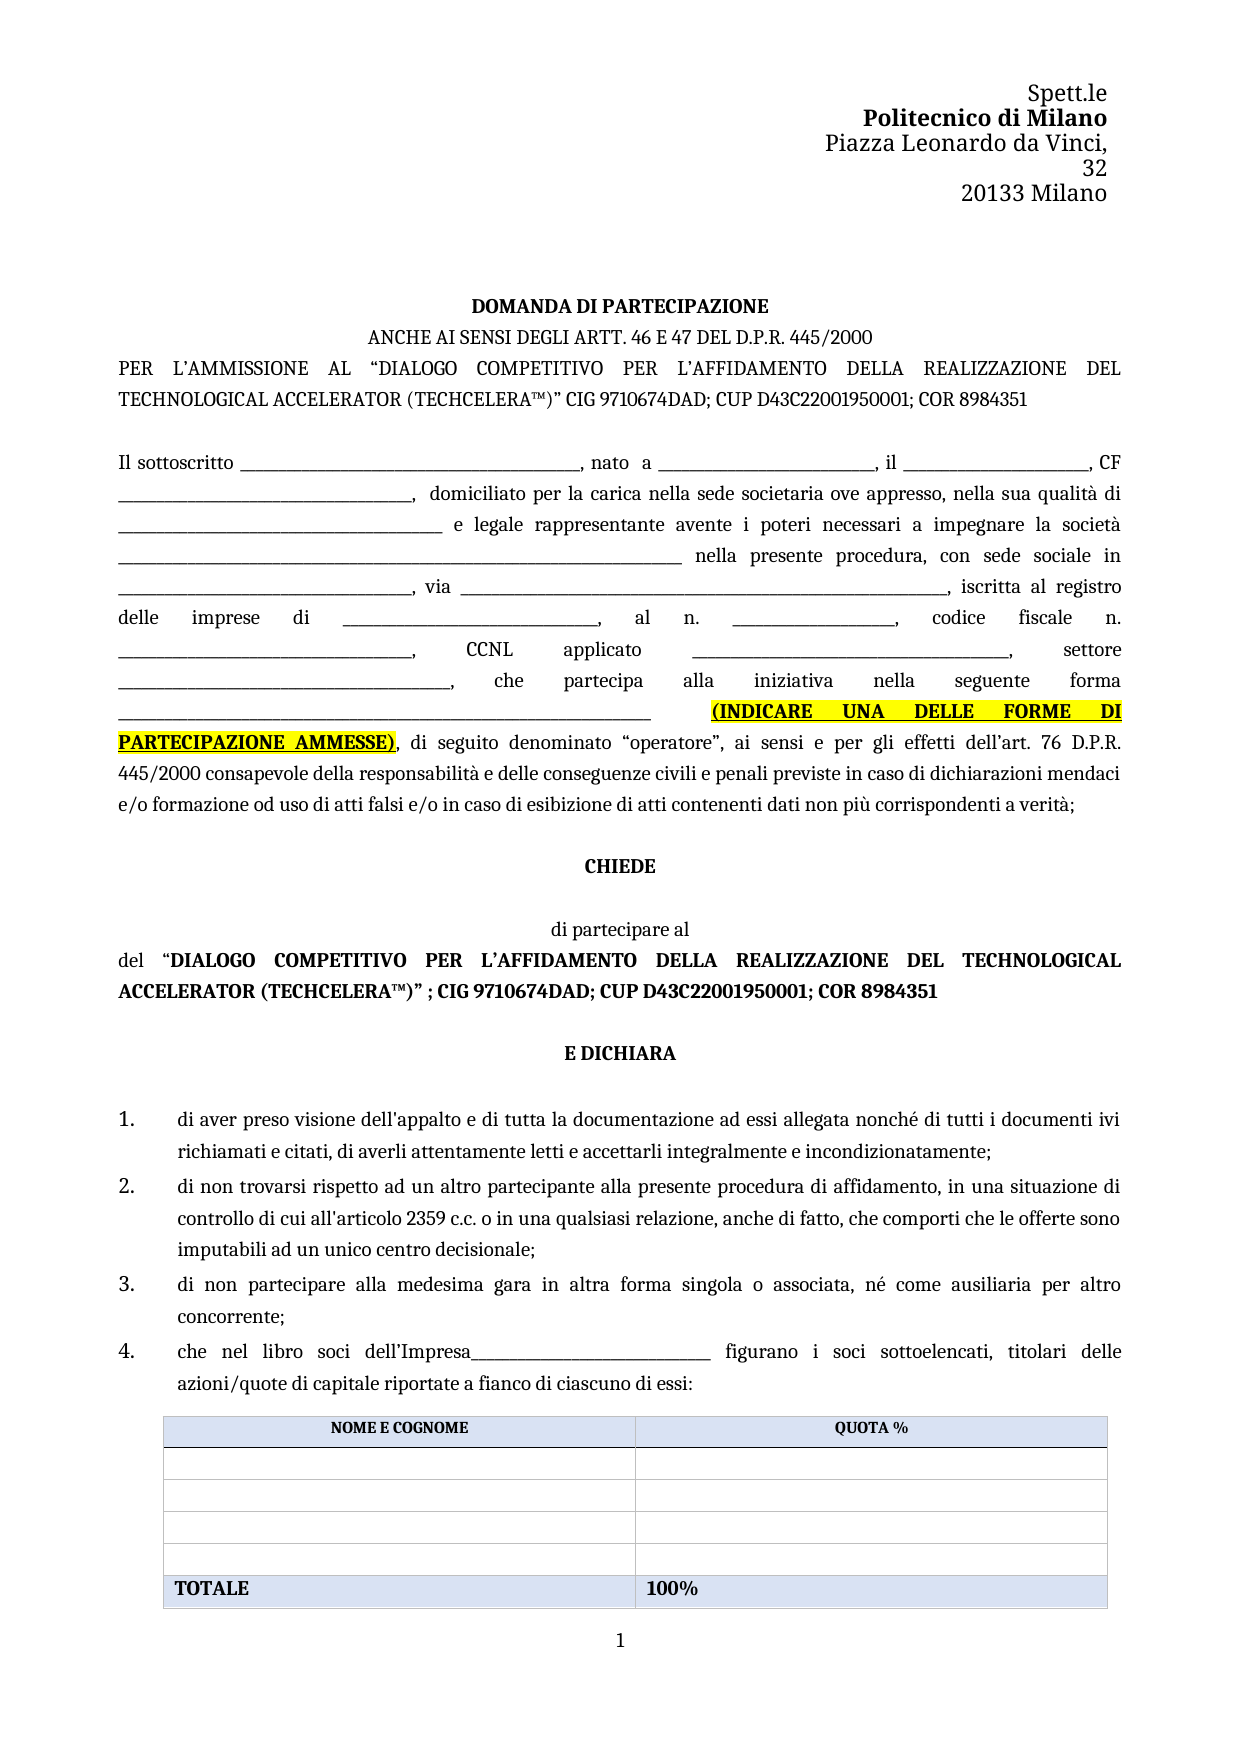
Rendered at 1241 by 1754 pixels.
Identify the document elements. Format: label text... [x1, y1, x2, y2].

list di aver preso visione dell'appalto e di tutta la documentazione ad essi allegata nonché di tutti i documenti ivi richiamati e citati, di averli attentamente letti e accettarli integralmente e incondizionatamente; [118, 1104, 1122, 1164]
text CHIEDE [118, 855, 1122, 879]
table_cell [636, 1480, 1107, 1511]
table_cell [636, 1448, 1107, 1479]
text di partecipare al [118, 917, 1122, 941]
text Il sottoscritto ____________________________________________, nato a ____________________________, il ________________________, CF ______________________________________, domiciliato per la carica nella sede societaria ove appresso, nella sua qualità di __________________________________________ e legale rappresentante avente i poteri necessari a impegnare la società _________________________________________________________________________ nella presente procedura, con sede sociale in ______________________________________, via _______________________________________________________________, iscritta al registro delle imprese di _________________________________, al n. _____________________, codice fiscale n. ______________________________________, CCNL applicato _________________________________________, settore ___________________________________________, che partecipa alla iniziativa nella seguente forma _____________________________________________________________________ (INDICARE UNA DELLE FORME DI PARTECIPAZIONE AMMESSE), di seguito denominato “operatore”, ai sensi e per gli effetti dell’art. 76 D.P.R. 445/2000 consapevole della responsabilità e delle conseguenze civili e penali previste in caso di dichiarazioni mendaci e/o formazione od uso di atti falsi e/o in caso di esibizione di atti contenenti dati non più corrispondenti a verità; [118, 450, 1122, 817]
text DOMANDA DI PARTECIPAZIONE [118, 294, 1122, 318]
table_cell [636, 1512, 1107, 1543]
table_cell [164, 1448, 635, 1479]
table_header NOME E COGNOME [164, 1417, 635, 1447]
text E DICHIARA [118, 1042, 1122, 1066]
list di non trovarsi rispetto ad un altro partecipante alla presente procedura di affidamento, in una situazione di controllo di cui all'articolo 2359 c.c. o in una qualsiasi relazione, anche di fatto, che comporti che le offerte sono imputabili ad un unico centro decisionale; [118, 1171, 1122, 1262]
text ANCHE AI SENSI DEGLI ARTT. 46 E 47 DEL D.P.R. 445/2000 [118, 326, 1122, 350]
table_cell [164, 1544, 635, 1575]
table_cell 100% [636, 1576, 1107, 1607]
table_cell [164, 1512, 635, 1543]
text del “DIALOGO COMPETITIVO PER L’AFFIDAMENTO DELLA REALIZZAZIONE DEL TECHNOLOGICAL ACCELERATOR (TECHCELERA™)” ; CIG 9710674DAD; CUP D43C22001950001; COR 8984351 [118, 949, 1122, 1004]
table_cell [636, 1544, 1107, 1575]
list di non partecipare alla medesima gara in altra forma singola o associata, né come ausiliaria per altro concorrente; [118, 1269, 1122, 1329]
table_header QUOTA % [636, 1417, 1107, 1447]
list che nel libro soci dell’Impresa_______________________________ figurano i soci sottoelencati, titolari delle azioni/quote di capitale riportate a fianco di ciascuno di essi: [118, 1336, 1122, 1395]
table_cell TOTALE [164, 1576, 635, 1607]
text PER L’AMMISSIONE AL “DIALOGO COMPETITIVO PER L’AFFIDAMENTO DELLA REALIZZAZIONE DEL TECHNOLOGICAL ACCELERATOR (TECHCELERA™)” CIG 9710674DAD; CUP D43C22001950001; COR 8984351 [118, 357, 1122, 412]
table_cell [164, 1480, 635, 1511]
